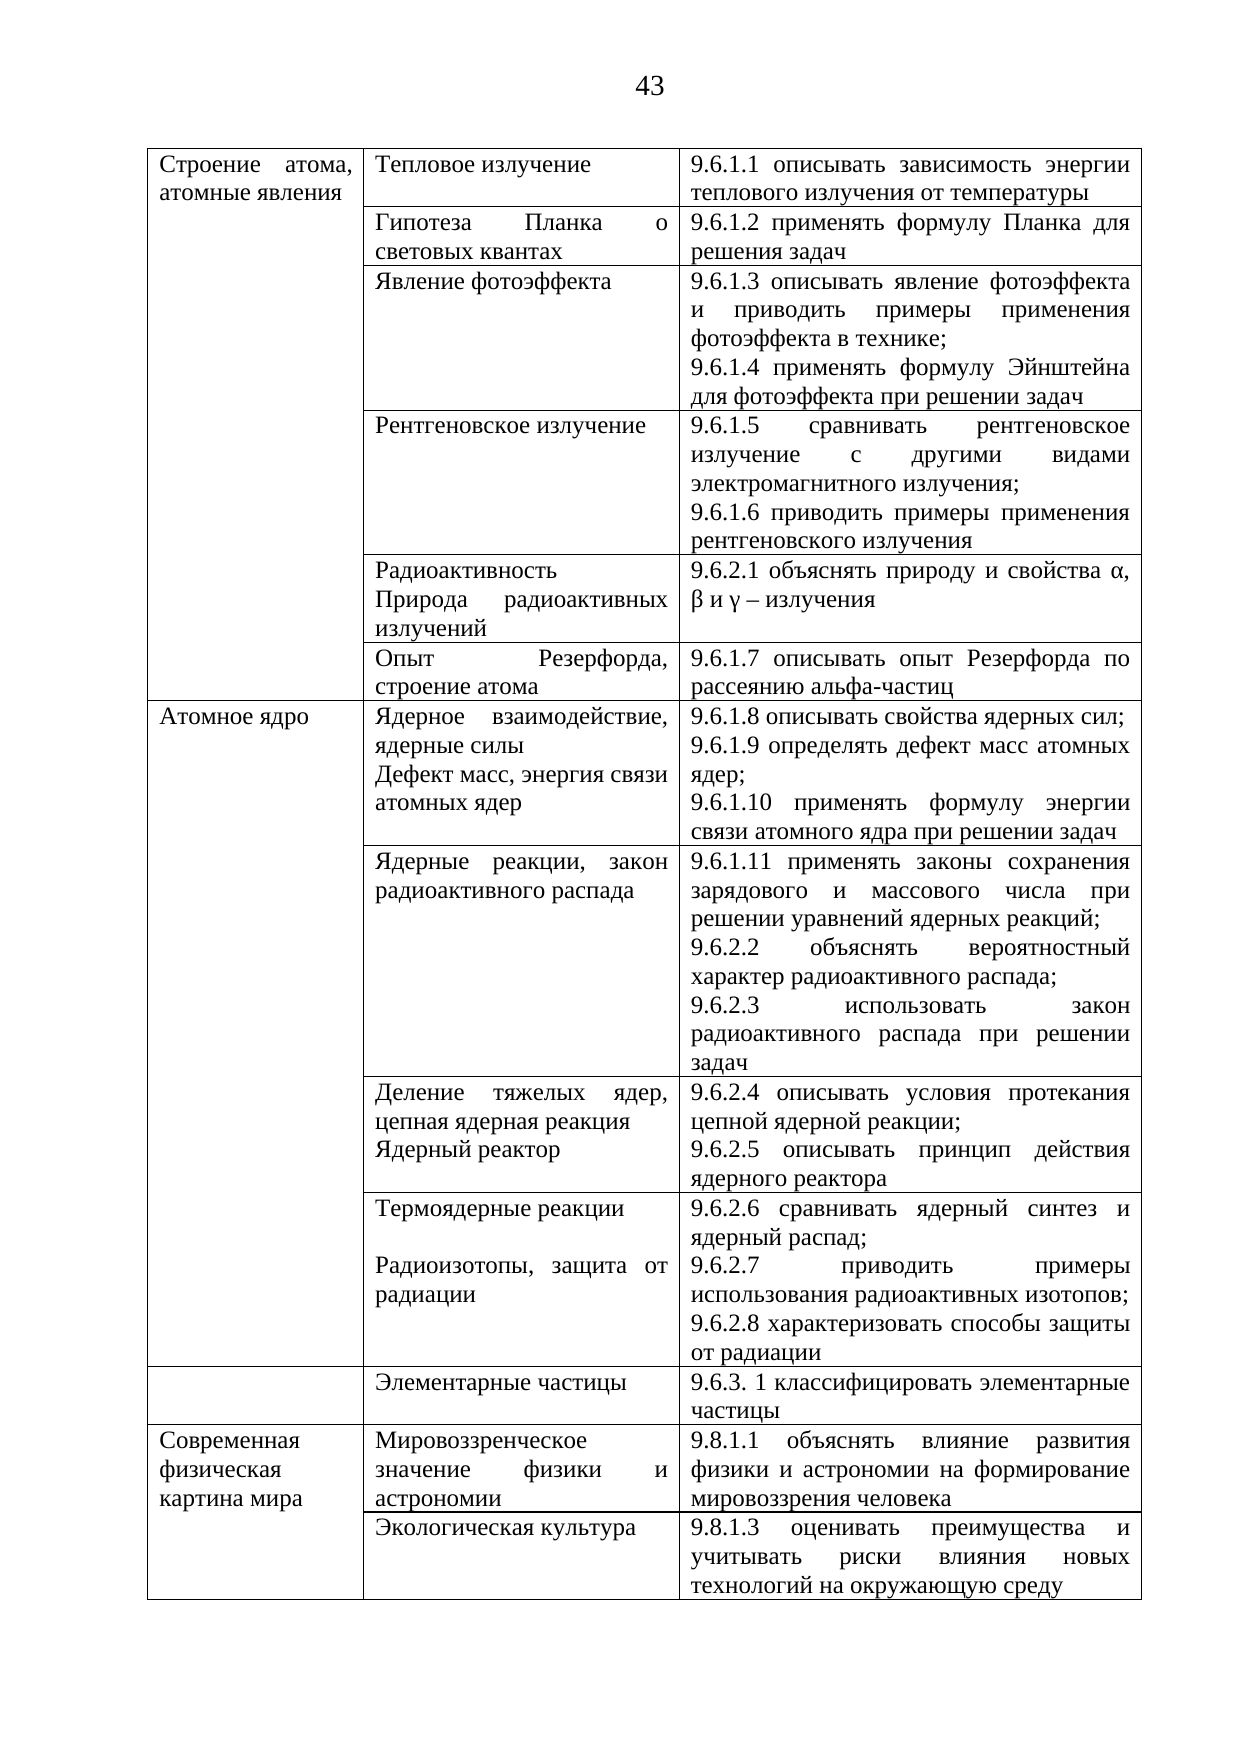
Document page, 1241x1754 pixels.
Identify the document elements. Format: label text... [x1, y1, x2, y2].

table_cell Тепловое излучение [364, 149, 679, 206]
table_cell 9.6.2.1 объяснять природу и свойства α, β и γ – излучения [680, 555, 1141, 642]
table_cell 9.8.1.3 оценивать преимущества и учитывать риски влияния новых технологий на окружающую среду [680, 1513, 1141, 1599]
table_cell Радиоактивность Природа радиоактивных излучений [364, 555, 679, 642]
table_cell 9.6.1.5 сравнивать рентгеновское излучение с другими видами электромагнитного излучения; 9.6.1.6 приводить примеры применения рентгеновского излучения [680, 411, 1141, 554]
table_cell Элементарные частицы [364, 1367, 679, 1424]
table_cell Деление тяжелых ядер, цепная ядерная реакция Ядерный реактор [364, 1077, 679, 1192]
table_cell 9.6.2.6 сравнивать ядерный синтез и ядерный распад; 9.6.2.7 приводить примеры использования радиоактивных изотопов; 9.6.2.8 характеризовать способы защиты от радиации [680, 1193, 1141, 1366]
table_cell Атомное ядро [148, 701, 363, 1366]
table_cell Гипотеза Планка о световых квантах [364, 207, 679, 265]
table_cell [148, 1367, 363, 1424]
table_cell Ядерное взаимодействие, ядерные силы Дефект масс, энергия связи атомных ядер [364, 701, 679, 845]
table_cell 9.6.1.8 описывать свойства ядерных сил; 9.6.1.9 определять дефект масс атомных ядер; 9.6.1.10 применять формулу энергии связи атомного ядра при решении задач [680, 701, 1141, 845]
table_cell Мировоззренческое значение физики и астрономии [364, 1425, 679, 1511]
table_cell 9.6.1.11 применять законы сохранения зарядового и массового числа при решении уравнений ядерных реакций; 9.6.2.2 объяснять вероятностный характер радиоактивного распада; 9.6.2.3 использовать закон радиоактивного распада при решении задач [680, 846, 1141, 1076]
table_cell 9.6.1.7 описывать опыт Резерфорда по рассеянию альфа-частиц [680, 643, 1141, 700]
table_cell Строение атома, атомные явления [148, 149, 363, 700]
table_cell Термоядерные реакции Радиоизотопы, защита от радиации [364, 1193, 679, 1366]
table_cell Экологическая культура [364, 1513, 679, 1599]
table_cell 9.6.1.3 описывать явление фотоэффекта и приводить примеры применения фотоэффекта в технике; 9.6.1.4 применять формулу Эйнштейна для фотоэффекта при решении задач [680, 266, 1141, 409]
table_cell Современная физическая картина мира [148, 1425, 363, 1599]
table_cell 9.6.2.4 описывать условия протекания цепной ядерной реакции; 9.6.2.5 описывать принцип действия ядерного реактора [680, 1077, 1141, 1192]
table_cell Рентгеновское излучение [364, 411, 679, 554]
table_cell 9.6.1.1 описывать зависимость энергии теплового излучения от температуры [680, 149, 1141, 206]
table_cell Ядерные реакции, закон радиоактивного распада [364, 846, 679, 1076]
table_cell Опыт Резерфорда, строение атома [364, 643, 679, 700]
table_cell 9.8.1.1 объяснять влияние развития физики и астрономии на формирование мировоззрения человека [680, 1425, 1141, 1511]
table_cell Явление фотоэффекта [364, 266, 679, 409]
table_cell 9.6.1.2 применять формулу Планка для решения задач [680, 207, 1141, 265]
table_cell 9.6.3. 1 классифицировать элементарные частицы [680, 1367, 1141, 1424]
